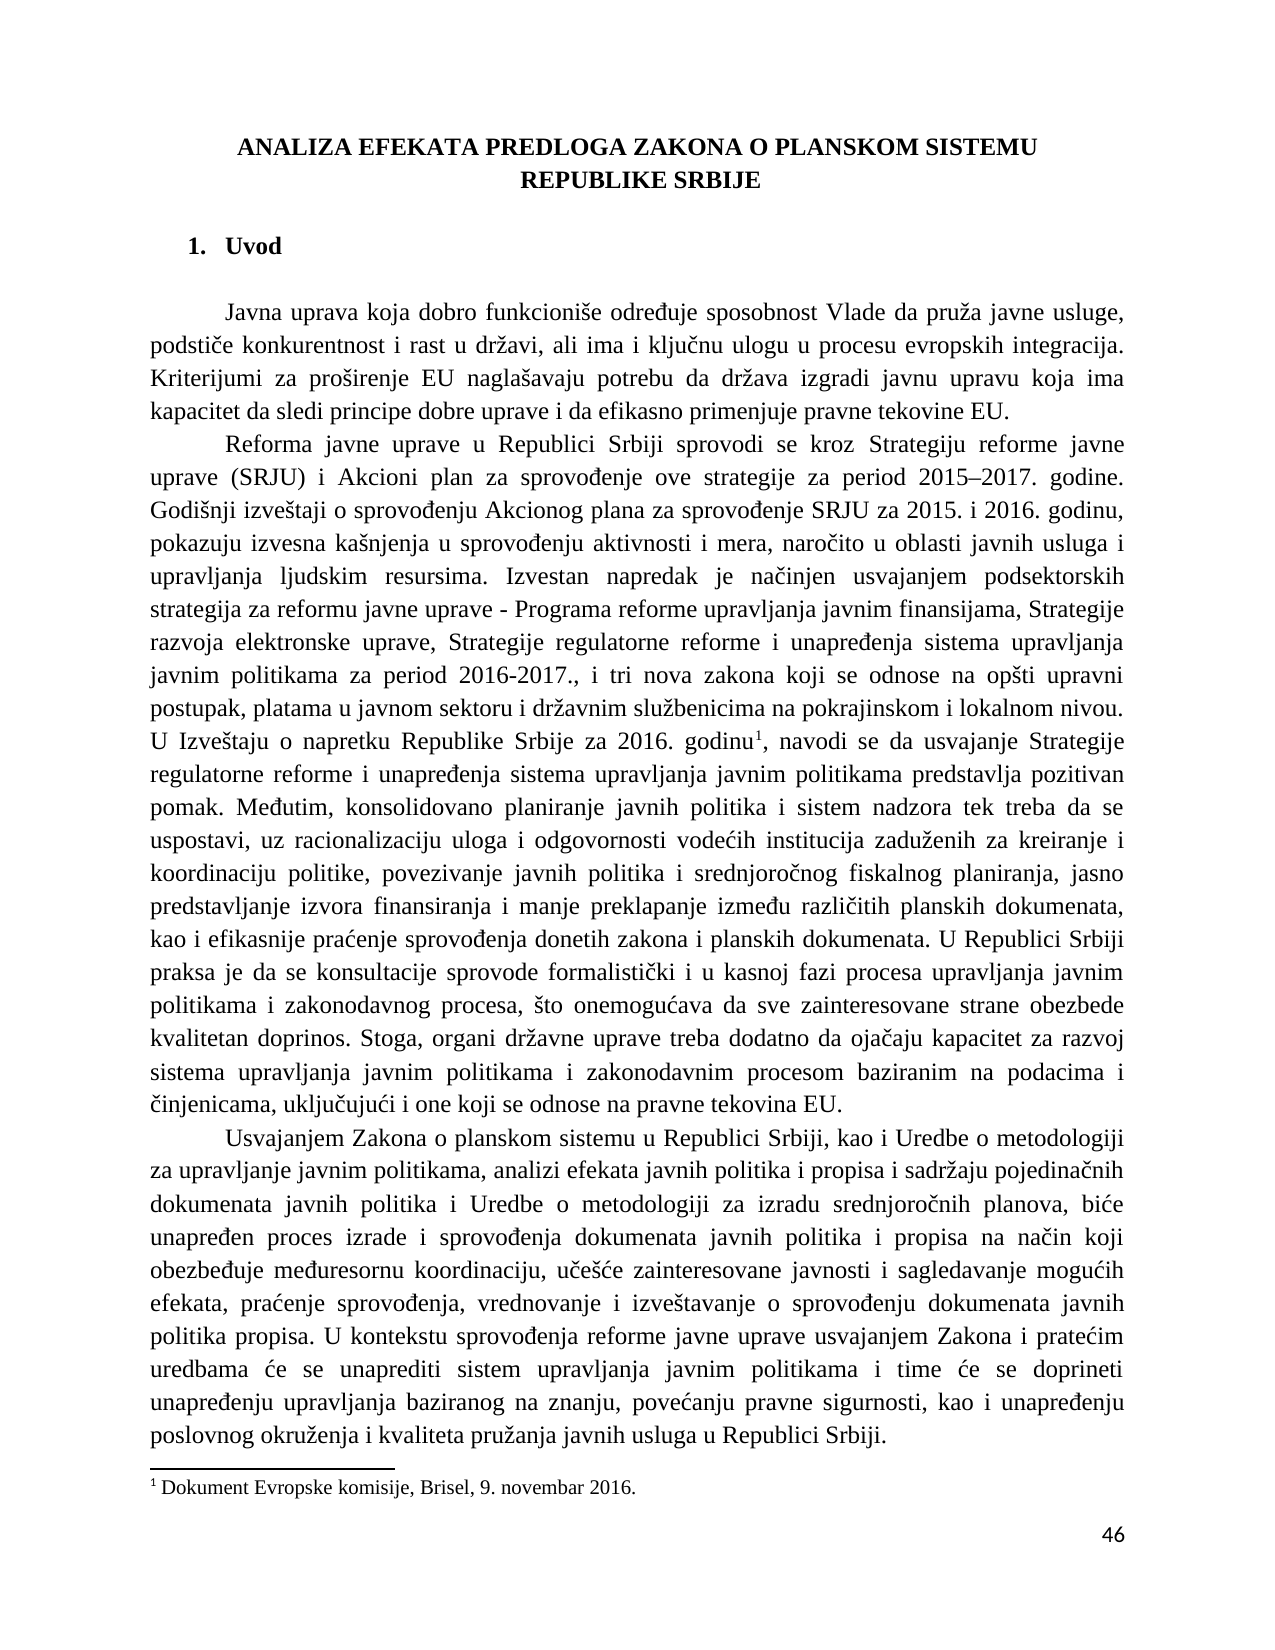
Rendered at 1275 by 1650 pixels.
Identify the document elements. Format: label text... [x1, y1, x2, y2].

text Usvajanjem Zakona o planskom sistemu u Republici Srbiji, kao i Uredbe o metodologiji za upravljanje javnim politikama, analizi efekata javnih politika i propisa i sadržaju pojedinačnih dokumenata javnih politika i Uredbe o metodologiji za izradu srednjoročnih planova, biće unapređen proces izrade i sprovođenja dokumenata javnih politika i propisa na način koji obezbeđuje međuresornu koordinaciju, učešće zainteresovane javnosti i sagledavanje mogućih efekata, praćenje sprovođenja, vrednovanje i izveštavanje o sprovođenju dokumenata javnih politika propisa. U kontekstu sprovođenja reforme javne uprave usvajanjem Zakona i pratećim uredbama će se unaprediti sistem upravljanja javnim politikama i time će se doprineti unapređenju upravljanja baziranog na znanju, povećanju pravne sigurnosti, kao i unapređenju poslovnog okruženja i kvaliteta pružanja javnih usluga u Republici Srbiji. [150, 1123, 1125, 1448]
text REPUBLIKE SRBIJE [150, 165, 1125, 194]
list Uvod [187, 231, 1125, 260]
text Javna uprava koja dobro funkcioniše određuje sposobnost Vlade da pruža javne usluge, podstiče konkurentnost i rast u državi, ali ima i ključnu ulogu u procesu evropskih integracija. Kriterijumi za proširenje EU naglašavaju potrebu da država izgradi javnu upravu koja ima kapacitet da sledi principe dobre uprave i da efikasno primenjuje pravne tekovine EU. [150, 297, 1125, 425]
text Reforma javne uprave u Republici Srbiji sprovodi se kroz Strategiju reforme javne uprave (SRJU) i Akcioni plan za sprovođenje ove strategije za period 2015–2017. godine. Godišnji izveštaji o sprovođenju Akcionog plana za sprovođenje SRJU za 2015. i 2016. godinu, pokazuju izvesna kašnjenja u sprovođenju aktivnosti i mera, naročito u oblasti javnih usluga i upravljanja ljudskim resursima. Izvestan napredak je načinjen usvajanjem podsektorskih strategija za reformu javne uprave - Programa reforme upravljanja javnim finansijama, Strategije razvoja elektronske uprave, Strategije regulatorne reforme i unapređenja sistema upravljanja javnim politikama za period 2016-2017., i tri nova zakona koji se odnose na opšti upravni postupak, platama u javnom sektoru i državnim službenicima na pokrajinskom i lokalnom nivou. U Izveštaju o napretku Republike Srbije za 2016. godinu, navodi se da usvajanje Strategije regulatorne reforme i unapređenja sistema upravljanja javnim politikama predstavlja pozitivan pomak. Međutim, konsolidovano planiranje javnih politika i sistem nadzora tek treba da se uspostavi, uz racionalizaciju uloga i odgovornosti vodećih institucija zaduženih za kreiranje i koordinaciju politike, povezivanje javnih politika i srednjoročnog fiskalnog planiranja, jasno predstavljanje izvora finansiranja i manje preklapanje između različitih planskih dokumenata, kao i efikasnije praćenje sprovođenja donetih zakona i planskih dokumenata. U Republici Srbiji praksa je da se konsultacije sprovode formalistički i u kasnoj fazi procesa upravljanja javnim politikama i zakonodavnog procesa, što onemogućava da sve zainteresovane strane obezbede kvalitetan doprinos. Stoga, organi državne uprave treba dodatno da ojačaju kapacitet za razvoj sistema upravljanja javnim politikama i zakonodavnim procesom baziranim na podacima i činjenicama, uključujući i one koji se odnose na pravne tekovina EU. [150, 429, 1125, 1118]
text ANALIZA EFEKATA PREDLOGA ZAKONA O PLANSKOM SISTEMU [150, 132, 1125, 161]
